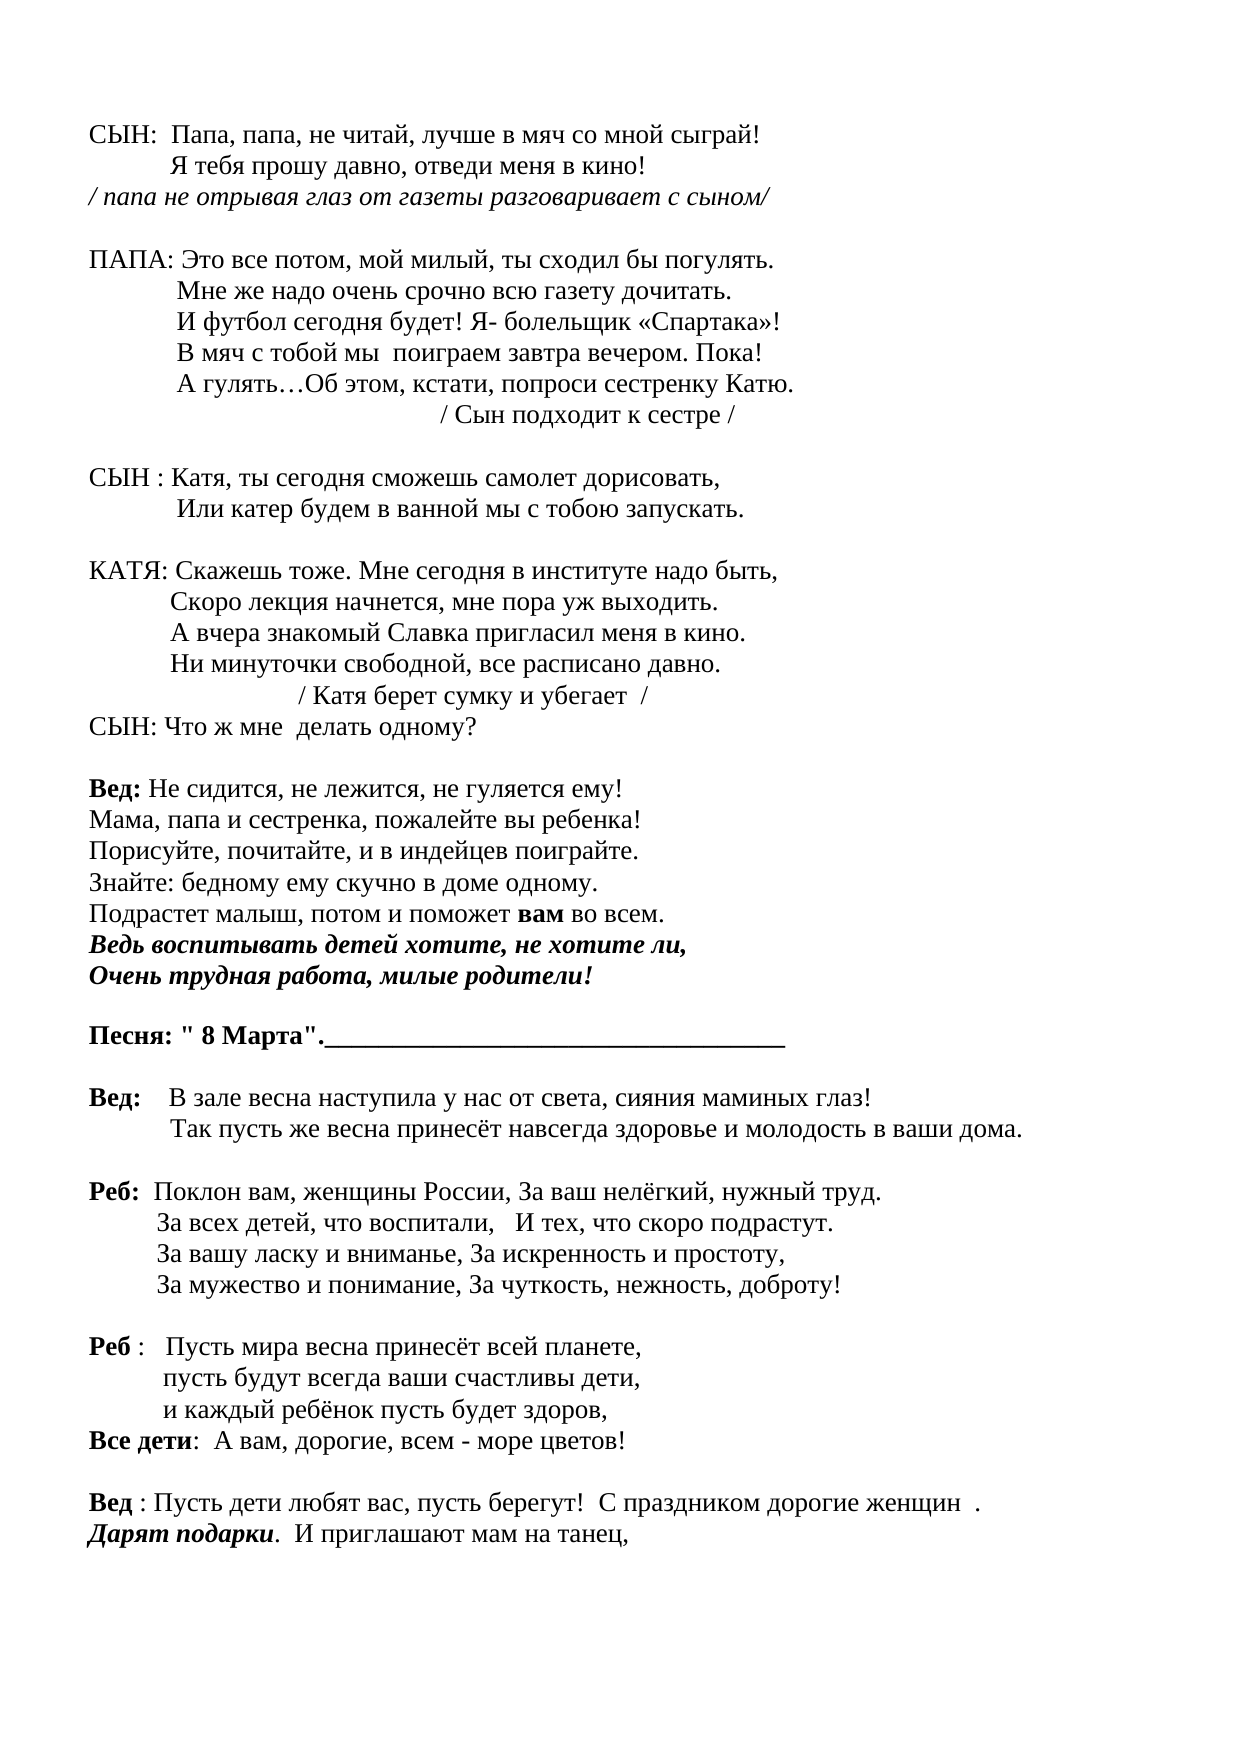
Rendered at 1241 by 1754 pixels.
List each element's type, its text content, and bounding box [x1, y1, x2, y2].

text Вед: В зале весна наступила у нас от света, сияния маминых глаз! [89, 1081, 1196, 1112]
text СЫН: Папа, папа, не читай, лучше в мяч со мной сыграй! Я тебя прошу давно, отведи меня в кино! / папа не отрывая глаз от газеты разговаривает с сыном/ ПАПА: Это все потом, мой милый, ты сходил бы погулять. Мне же надо очень срочно всю газету дочитать. И футбол сегодня будет! Я- болельщик «Спартака»! В мяч с тобой мы поиграем завтра вечером. Пока! А гулять…Об этом, кстати, попроси сестренку Катю. / Сын подходит к сестре / СЫН : Катя, ты сегодня сможешь самолет дорисовать, Или катер будем в ванной мы с тобою запускать. КАТЯ: Скажешь тоже. Мне сегодня в институте надо быть, Скоро лекция начнется, мне пора уж выходить. А вчера знакомый Славка пригласил меня в кино. Ни минуточки свободной, все расписано давно. / Катя берет сумку и убегает / СЫН: Что ж мне делать одному? Вед: Не сидится, не лежится, не гуляется ему! Мама, папа и сестренка, пожалейте вы ребенка! Порисуйте, почитайте, и в индейцев поиграйте. Знайте: бедному ему скучно в доме одному. Подрастет малыш, потом и поможет вам во всем. Ведь воспитывать детей хотите, не хотите ли, Очень трудная работа, милые родители! [89, 118, 1196, 1019]
text Реб : Пусть мира весна принесёт всей планете, [89, 1330, 1196, 1362]
text Так пусть же весна принесёт навсегда здоровье и молодость в ваши дома. [89, 1112, 1196, 1143]
text пусть будут всегда ваши счастливы дети, [89, 1362, 1196, 1393]
text и каждый ребёнок пусть будет здоров, [89, 1393, 1196, 1424]
text За вашу ласку и вниманье, За искренность и простоту, [89, 1237, 1196, 1268]
text Вед : Пусть дети любят вас, пусть берегут! С праздником дорогие женщин . Дарят подарки. И приглашают мам на танец, [89, 1486, 1196, 1548]
text Песня: " 8 Марта".__________________________________ [89, 1019, 1196, 1050]
text Реб: Поклон вам, женщины России, За ваш нелёгкий, нужный труд. [89, 1175, 1196, 1206]
text За мужество и понимание, За чуткость, нежность, доброту! [89, 1268, 1196, 1299]
text За всех детей, что воспитали, И тех, что скоро подрастут. [89, 1206, 1196, 1237]
text Все дети: А вам, дорогие, всем - море цветов! [89, 1424, 1196, 1455]
